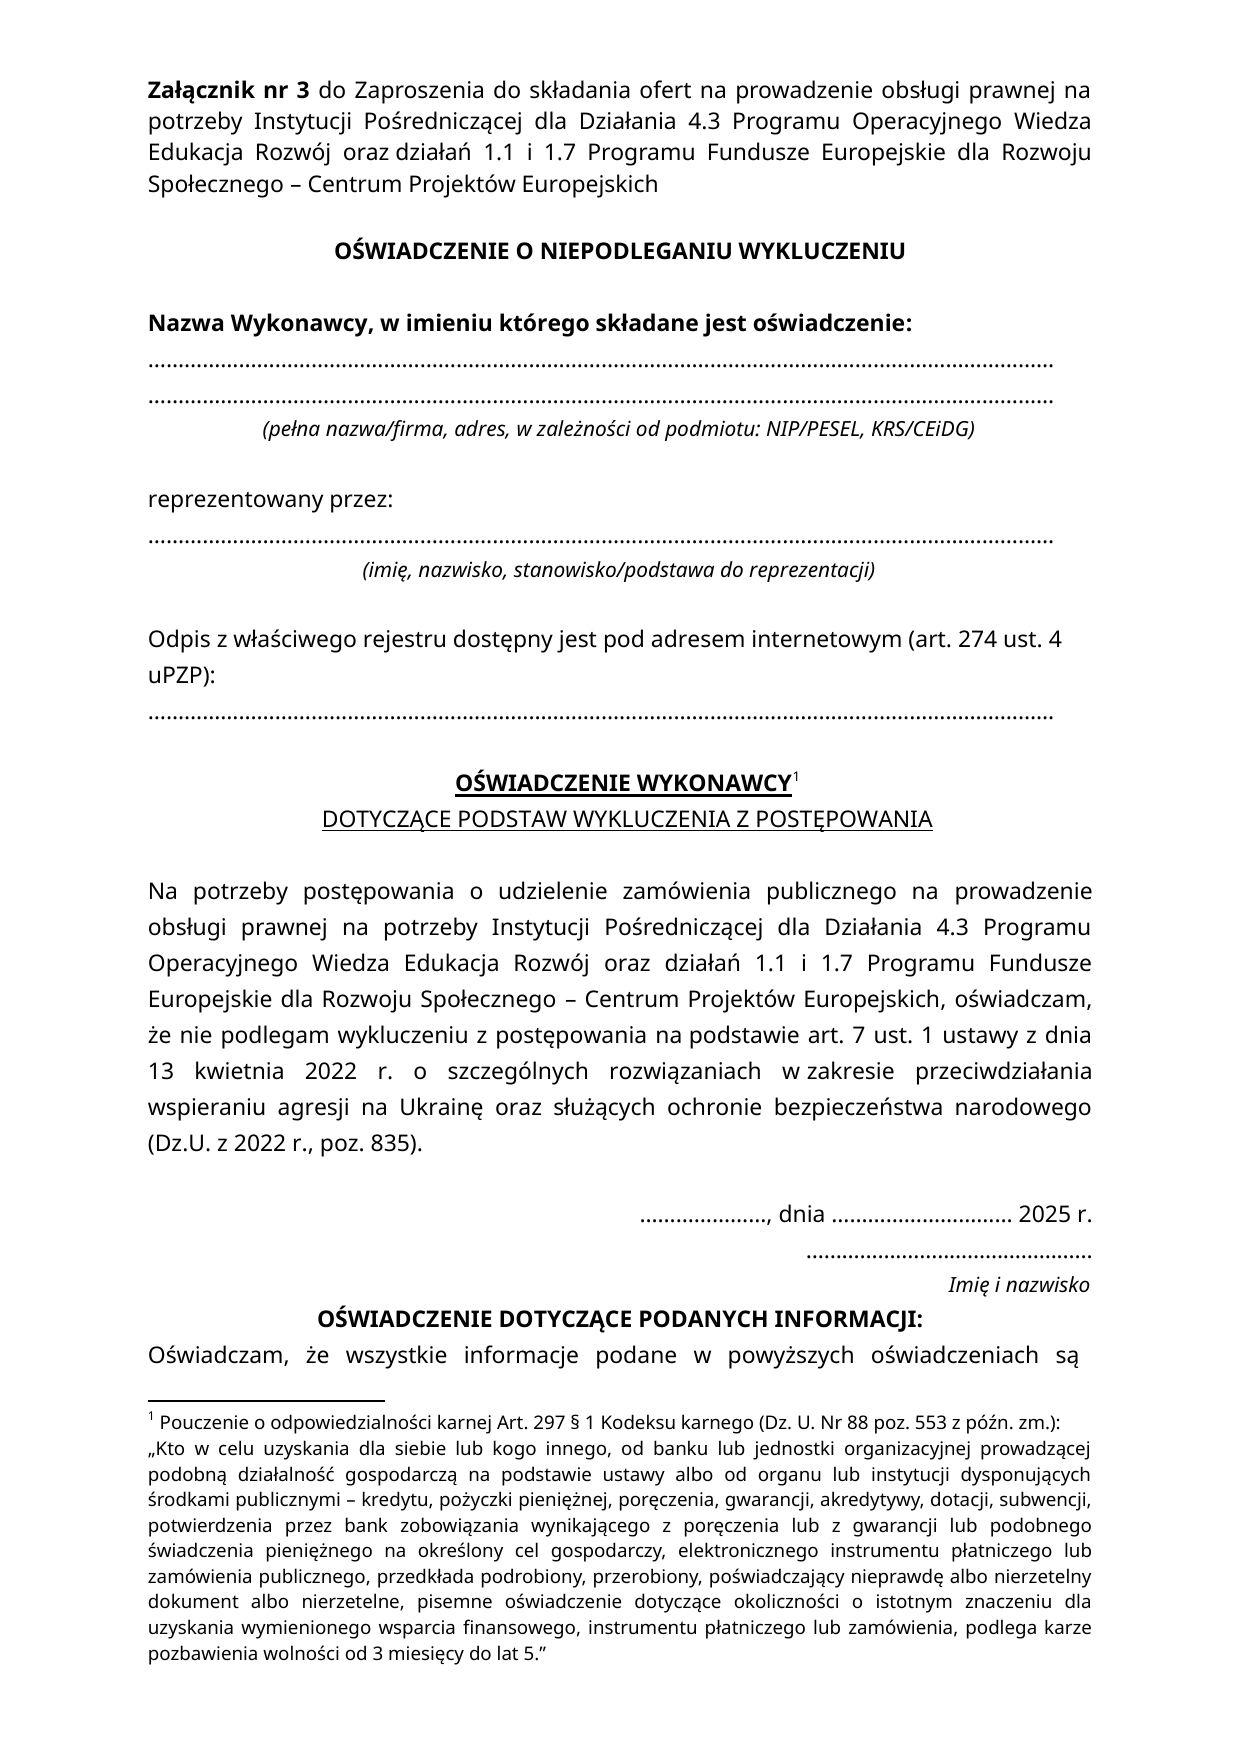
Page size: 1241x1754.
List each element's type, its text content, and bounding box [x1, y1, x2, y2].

text Odpis z właściwego rejestru dostępny jest pod adresem internetowym (art. 274 ust. 4 uPZP): [148, 623, 1092, 691]
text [148, 1339, 1080, 1370]
text …………………………………………………………………………………………………………………………………… [148, 695, 1092, 727]
text Nazwa Wykonawcy, w imieniu którego składane jest oświadczenie: [148, 307, 1092, 338]
text …………………, dnia ………………………… 2025 r. [148, 1198, 1092, 1230]
text (pełna nazwa/firma, adres, w zależności od podmiotu: NIP/PESEL, KRS/CEiDG) [148, 414, 1092, 443]
text ………………………………………… [148, 1234, 1092, 1266]
text Na potrzeby postępowania o udzielenie zamówienia publicznego na prowadzenie obsługi prawnej na potrzeby Instytucji Pośredniczącej dla Działania 4.3 Programu Operacyjnego Wiedza Edukacja Rozwój oraz działań 1.1 i 1.7 Programu Fundusze Europejskie dla Rozwoju Społecznego – Centrum Projektów Europejskich, oświadczam, że nie podlegam wykluczeniu z postępowania na podstawie art. 7 ust. 1 ustawy z dnia 13 kwietnia 2022 r. o szczególnych rozwiązaniach w zakresie przeciwdziałania wspieraniu agresji na Ukrainę oraz służących ochronie bezpieczeństwa narodowego (Dz.U. z 2022 r., poz. 835). [148, 875, 1092, 1158]
text reprezentowany przez: [148, 483, 1092, 514]
text OŚWIADCZENIE DOTYCZĄCE PODANYCH INFORMACJI: [148, 1303, 1092, 1334]
text …………………………………………………………………………………………………………………………………… [148, 343, 1092, 374]
text …………………………………………………………………………………………………………………………………… [148, 519, 1092, 550]
text OŚWIADCZENIE WYKONAWCY [226, 767, 1029, 798]
text Imię i nazwisko [148, 1270, 1092, 1299]
text DOTYCZĄCE PODSTAW WYKLUCZENIA Z POSTĘPOWANIA [226, 803, 1029, 834]
text …………………………………………………………………………………………………………………………………… [148, 378, 1092, 410]
text OŚWIADCZENIE O NIEPODLEGANIU WYKLUCZENIU [148, 235, 1092, 266]
text (imię, nazwisko, stanowisko/podstawa do reprezentacji) [148, 555, 1092, 583]
